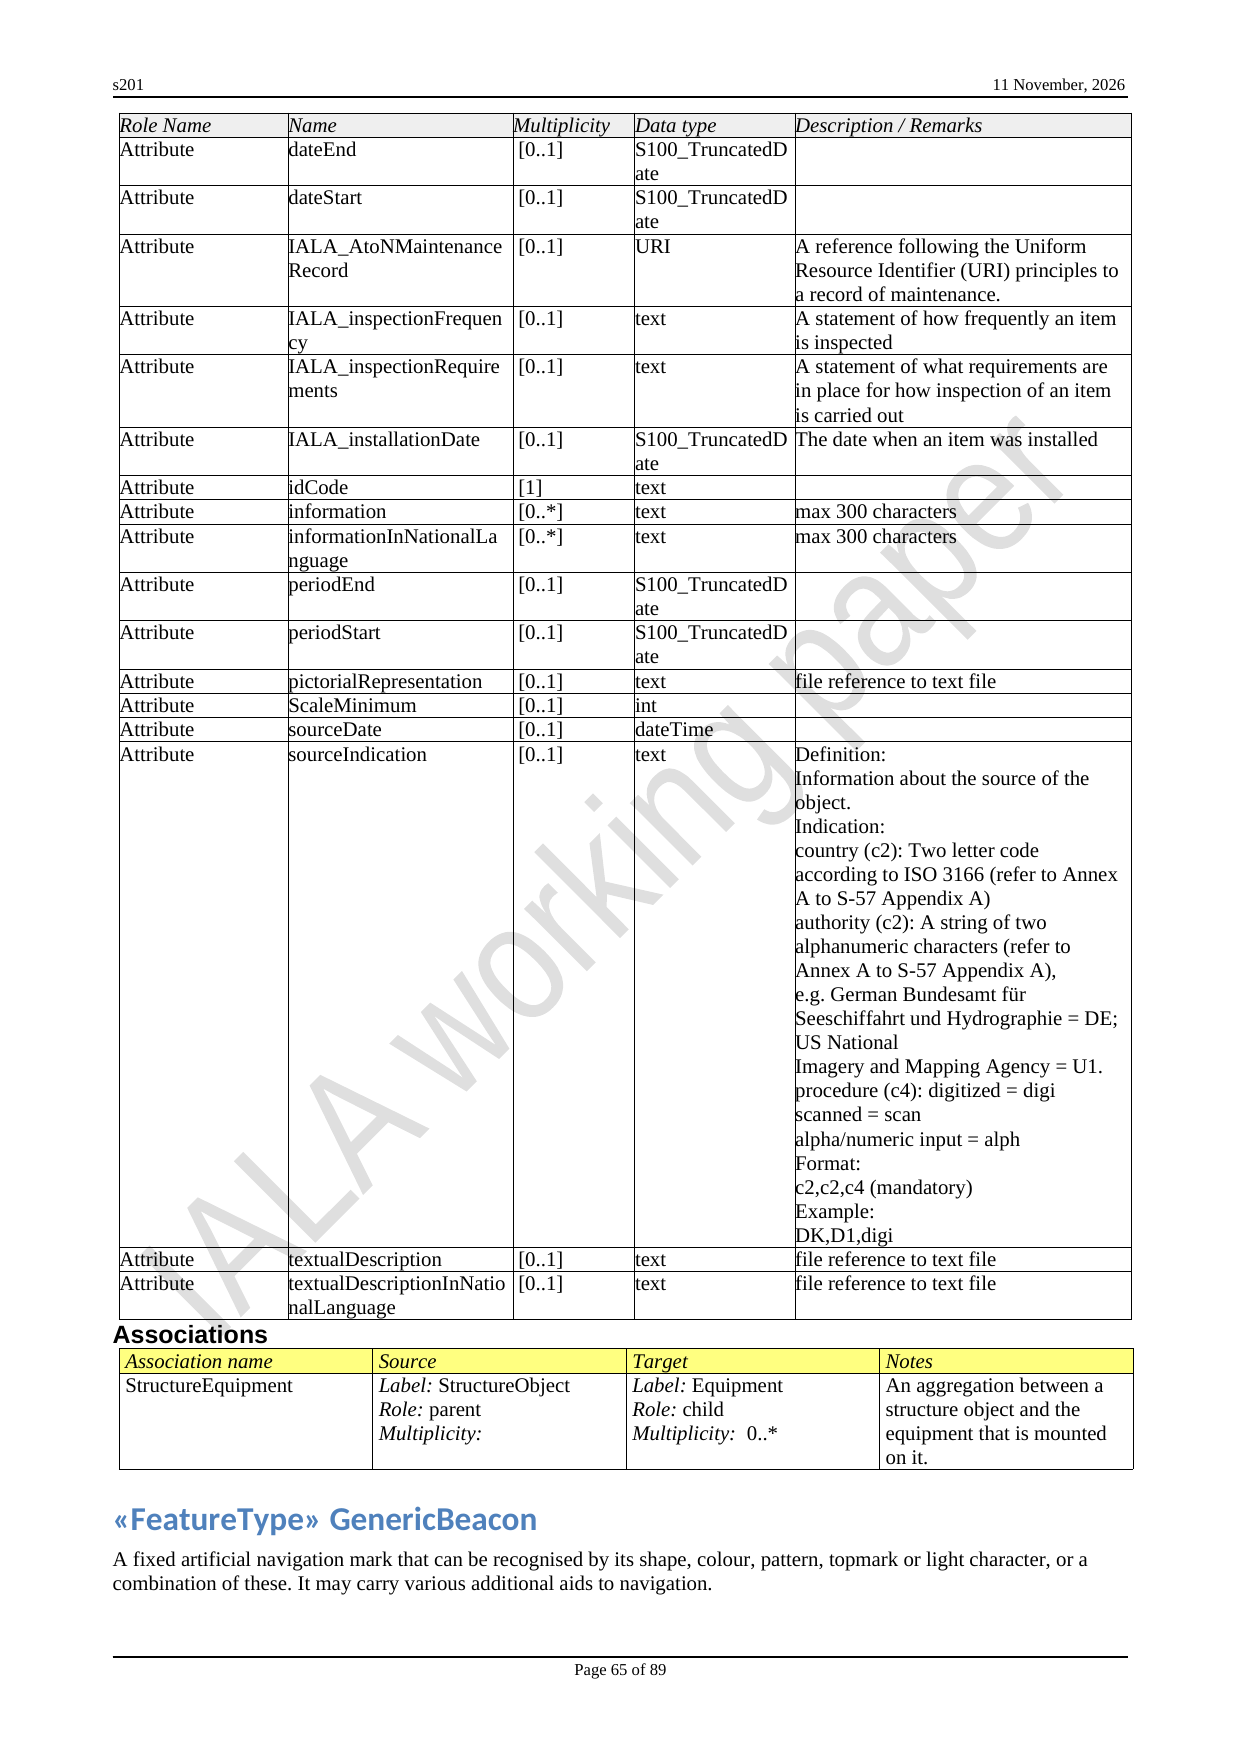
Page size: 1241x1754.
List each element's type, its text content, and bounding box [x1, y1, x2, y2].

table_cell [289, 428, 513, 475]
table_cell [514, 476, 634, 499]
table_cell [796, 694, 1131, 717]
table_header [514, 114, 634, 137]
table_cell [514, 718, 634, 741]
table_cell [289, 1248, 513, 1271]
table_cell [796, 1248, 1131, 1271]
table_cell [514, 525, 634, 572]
subtitle «FeatureType» GenericBeacon [112, 1498, 1128, 1539]
text Associations [112, 1319, 1128, 1348]
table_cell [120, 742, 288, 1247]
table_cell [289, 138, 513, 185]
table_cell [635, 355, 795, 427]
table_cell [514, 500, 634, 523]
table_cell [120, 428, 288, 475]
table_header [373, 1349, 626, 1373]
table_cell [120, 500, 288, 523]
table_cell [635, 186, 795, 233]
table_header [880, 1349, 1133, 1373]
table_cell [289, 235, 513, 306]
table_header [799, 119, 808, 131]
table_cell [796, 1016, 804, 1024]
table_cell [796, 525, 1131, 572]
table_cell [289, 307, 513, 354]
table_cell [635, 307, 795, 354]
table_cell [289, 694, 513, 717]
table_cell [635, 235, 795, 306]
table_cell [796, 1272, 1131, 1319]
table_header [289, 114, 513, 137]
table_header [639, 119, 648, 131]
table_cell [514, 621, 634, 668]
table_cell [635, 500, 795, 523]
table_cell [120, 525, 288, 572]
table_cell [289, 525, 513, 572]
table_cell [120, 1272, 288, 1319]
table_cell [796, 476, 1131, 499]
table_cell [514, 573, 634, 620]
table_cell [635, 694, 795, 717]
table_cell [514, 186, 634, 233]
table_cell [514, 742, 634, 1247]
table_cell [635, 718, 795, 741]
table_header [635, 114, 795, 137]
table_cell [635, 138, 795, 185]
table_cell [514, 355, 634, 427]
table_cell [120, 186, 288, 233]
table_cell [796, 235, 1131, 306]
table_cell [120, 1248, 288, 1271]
text A fixed artificial navigation mark that can be recognised by its shape, colour, pattern, topmark or light character, or a combination of these. It may carry various additional aids to navigation. [112, 1547, 1128, 1595]
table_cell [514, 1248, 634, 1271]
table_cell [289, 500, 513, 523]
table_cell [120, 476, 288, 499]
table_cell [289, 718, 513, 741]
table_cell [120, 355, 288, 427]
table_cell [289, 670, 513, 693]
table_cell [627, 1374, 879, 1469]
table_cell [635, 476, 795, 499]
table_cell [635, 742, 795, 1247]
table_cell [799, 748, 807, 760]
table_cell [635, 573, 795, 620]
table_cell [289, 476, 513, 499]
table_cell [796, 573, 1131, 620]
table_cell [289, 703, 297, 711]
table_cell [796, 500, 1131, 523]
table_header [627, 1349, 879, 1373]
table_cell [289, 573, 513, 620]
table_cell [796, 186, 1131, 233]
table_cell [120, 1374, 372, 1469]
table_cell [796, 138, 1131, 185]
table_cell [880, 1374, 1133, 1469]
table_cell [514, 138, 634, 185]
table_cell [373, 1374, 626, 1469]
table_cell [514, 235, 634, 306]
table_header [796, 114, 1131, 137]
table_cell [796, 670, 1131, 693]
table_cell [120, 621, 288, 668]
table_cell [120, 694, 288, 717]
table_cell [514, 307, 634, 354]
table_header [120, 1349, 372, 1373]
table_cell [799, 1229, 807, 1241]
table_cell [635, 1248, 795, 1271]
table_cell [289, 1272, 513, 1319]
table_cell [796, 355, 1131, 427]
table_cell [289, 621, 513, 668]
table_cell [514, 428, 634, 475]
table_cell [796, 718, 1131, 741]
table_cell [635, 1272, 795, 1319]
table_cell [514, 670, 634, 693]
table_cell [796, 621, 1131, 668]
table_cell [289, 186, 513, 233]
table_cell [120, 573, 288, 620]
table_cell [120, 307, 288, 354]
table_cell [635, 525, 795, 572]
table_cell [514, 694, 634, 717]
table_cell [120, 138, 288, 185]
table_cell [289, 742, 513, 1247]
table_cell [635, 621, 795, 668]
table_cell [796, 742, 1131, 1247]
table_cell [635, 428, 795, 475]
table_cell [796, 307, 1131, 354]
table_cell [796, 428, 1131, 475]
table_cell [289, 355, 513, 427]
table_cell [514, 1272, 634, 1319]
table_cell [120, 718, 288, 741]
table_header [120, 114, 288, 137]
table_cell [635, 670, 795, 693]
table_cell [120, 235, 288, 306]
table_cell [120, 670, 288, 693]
